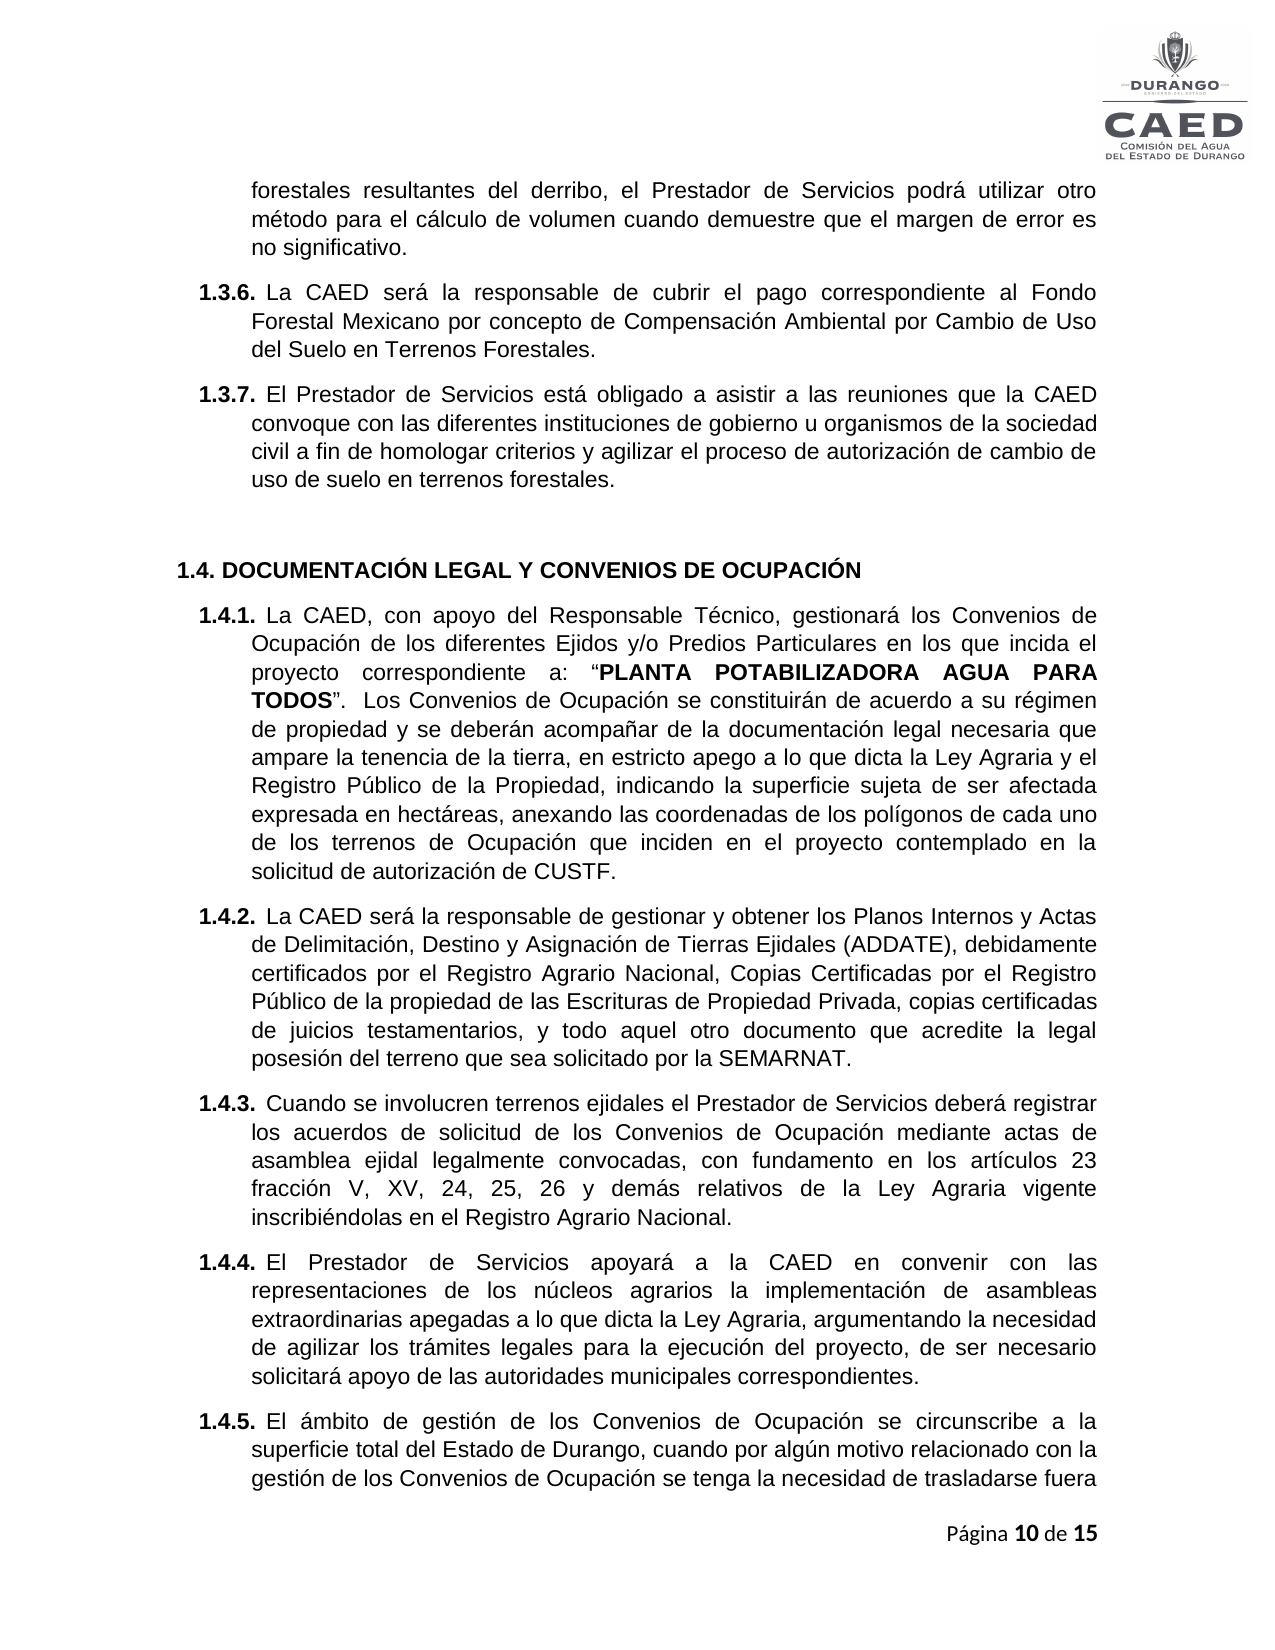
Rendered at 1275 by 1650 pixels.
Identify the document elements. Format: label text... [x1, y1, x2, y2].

list El Prestador de Servicios apoyará a la CAED en convenir con las representaciones de los núcleos agrarios la implementación de asambleas extraordinarias apegadas a lo que dicta la Ley Agraria, argumentando la necesidad de agilizar los trámites legales para la ejecución del proyecto, de ser necesario solicitará apoyo de las autoridades municipales correspondientes. [198, 1249, 1098, 1389]
list La CAED, con apoyo del Responsable Técnico, gestionará los Convenios de Ocupación de los diferentes Ejidos y/o Predios Particulares en los que incida el proyecto correspondiente a: “PLANTA POTABILIZADORA AGUA PARA TODOS”. Los Convenios de Ocupación se constituirán de acuerdo a su régimen de propiedad y se deberán acompañar de la documentación legal necesaria que ampare la tenencia de la tierra, en estricto apego a lo que dicta la Ley Agraria y el Registro Público de la Propiedad, indicando la superficie sujeta de ser afectada expresada en hectáreas, anexando las coordenadas de los polígonos de cada uno de los terrenos de Ocupación que inciden en el proyecto contemplado en la solicitud de autorización de CUSTF. [198, 602, 1098, 884]
picture [1097, 26, 1253, 165]
list La CAED será la responsable de cubrir el pago correspondiente al Fondo Forestal Mexicano por concepto de Compensación Ambiental por Cambio de Uso del Suelo en Terrenos Forestales. [198, 279, 1098, 362]
list La CAED será la responsable de gestionar y obtener los Planos Internos y Actas de Delimitación, Destino y Asignación de Tierras Ejidales (ADDATE), debidamente certificados por el Registro Agrario Nacional, Copias Certificadas por el Registro Público de la propiedad de las Escrituras de Propiedad Privada, copias certificadas de juicios testamentarios, y todo aquel otro documento que acredite la legal posesión del terreno que sea solicitado por la SEMARNAT. [198, 903, 1098, 1071]
list Cuando se involucren terrenos ejidales el Prestador de Servicios deberá registrar los acuerdos de solicitud de los Convenios de Ocupación mediante actas de asamblea ejidal legalmente convocadas, con fundamento en los artículos 23 fracción V, XV, 24, 25, 26 y demás relativos de la Ley Agraria vigente inscribiéndolas en el Registro Agrario Nacional. [198, 1090, 1098, 1230]
subtitle DOCUMENTACIÓN LEGAL Y CONVENIOS DE OCUPACIÓN [177, 557, 1098, 583]
list El Prestador de Servicios está obligado a asistir a las reuniones que la CAED convoque con las diferentes instituciones de gobierno u organismos de la sociedad civil a fin de homologar criterios y agilizar el proceso de autorización de cambio de uso de suelo en terrenos forestales. [198, 381, 1098, 493]
